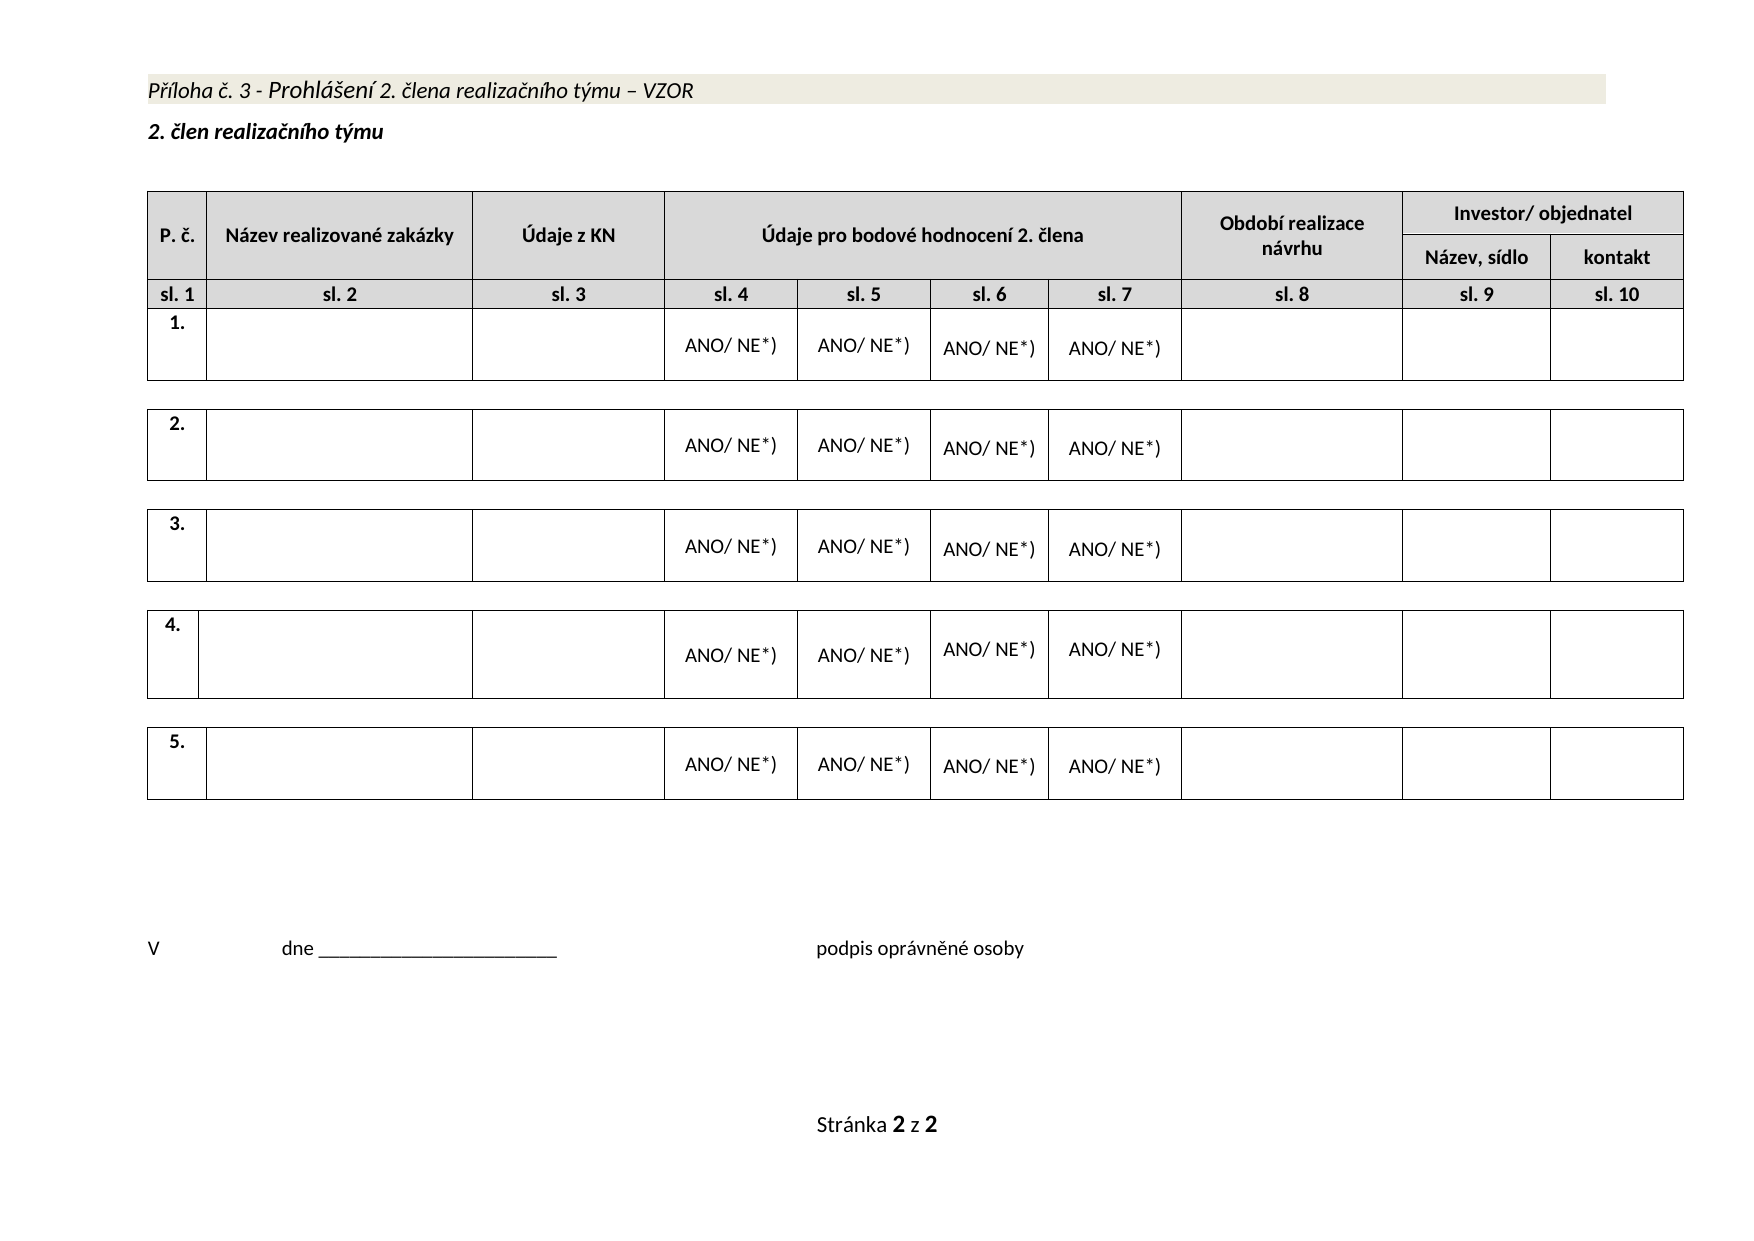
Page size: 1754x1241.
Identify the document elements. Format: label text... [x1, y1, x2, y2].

table_header ANO/ NE*) [931, 510, 1048, 581]
table_header [473, 510, 664, 581]
table_header [1182, 728, 1402, 799]
table_header [1182, 410, 1402, 480]
table_cell sl. 7 [1049, 280, 1181, 308]
table_cell [1182, 309, 1402, 380]
table_cell sl. 5 [798, 280, 930, 308]
table_cell ANO/ NE*) [1049, 309, 1181, 380]
table_header ANO/ NE*) [665, 611, 797, 698]
table_header [1182, 611, 1402, 698]
table_cell [473, 309, 664, 380]
table_header [1403, 510, 1550, 581]
table_header ANO/ NE*) [665, 410, 797, 480]
table_header ANO/ NE*) [798, 410, 930, 480]
table_header 3. [148, 510, 206, 581]
table_cell sl. 1 [148, 280, 206, 308]
table_header ANO/ NE*) [665, 728, 797, 799]
table_cell 1. [148, 309, 206, 380]
table_cell kontakt [1551, 235, 1683, 279]
table_cell [207, 309, 472, 380]
table_header [473, 728, 664, 799]
table_header ANO/ NE*) [931, 611, 1048, 698]
text V dne _______________________ podpis oprávněné osoby [148, 935, 1606, 960]
table_header 5. [148, 728, 206, 799]
table_cell sl. 2 [207, 280, 472, 308]
table_header [1403, 728, 1550, 799]
table_header [473, 611, 664, 698]
table_cell sl. 8 [1182, 280, 1402, 308]
table_header Investor/ objednatel [1403, 192, 1683, 233]
table_header [1551, 410, 1683, 480]
table_header [1551, 611, 1683, 698]
table_header [207, 410, 472, 480]
table_header 2. [148, 410, 206, 480]
table_header ANO/ NE*) [665, 510, 797, 581]
table_cell Název, sídlo [1403, 235, 1550, 279]
table_cell sl. 3 [473, 280, 664, 308]
table_cell [1403, 309, 1550, 380]
table_header ANO/ NE*) [798, 510, 930, 581]
table_header ANO/ NE*) [1049, 510, 1181, 581]
table_header [207, 728, 472, 799]
table_header Údaje z KN [473, 192, 664, 279]
table_header Název realizované zakázky [207, 192, 472, 279]
table_header [1403, 611, 1550, 698]
table_header [199, 611, 472, 698]
table_cell sl. 4 [665, 280, 797, 308]
table_cell ANO/ NE*) [798, 309, 930, 380]
table_cell sl. 10 [1551, 280, 1683, 308]
table_cell ANO/ NE*) [665, 309, 797, 380]
table_cell [1551, 309, 1683, 380]
table_header [207, 510, 472, 581]
table_header [1551, 510, 1683, 581]
table_header ANO/ NE*) [1049, 611, 1181, 698]
table_header Období realizace návrhu [1182, 192, 1402, 279]
table_header Údaje pro bodové hodnocení 2. člena [665, 192, 1181, 279]
table_header [1551, 728, 1683, 799]
table_header ANO/ NE*) [798, 611, 930, 698]
table_cell sl. 6 [931, 280, 1048, 308]
table_header [1182, 510, 1402, 581]
table_header P. č. [148, 192, 206, 279]
table_header [473, 410, 664, 480]
table_header ANO/ NE*) [1049, 728, 1181, 799]
table_cell sl. 9 [1403, 280, 1550, 308]
table_header 4. [148, 611, 198, 698]
table_cell ANO/ NE*) [931, 309, 1048, 380]
table_header ANO/ NE*) [798, 728, 930, 799]
table_header ANO/ NE*) [931, 728, 1048, 799]
table_header ANO/ NE*) [931, 410, 1048, 480]
table_header [1403, 410, 1550, 480]
table_header ANO/ NE*) [1049, 410, 1181, 480]
